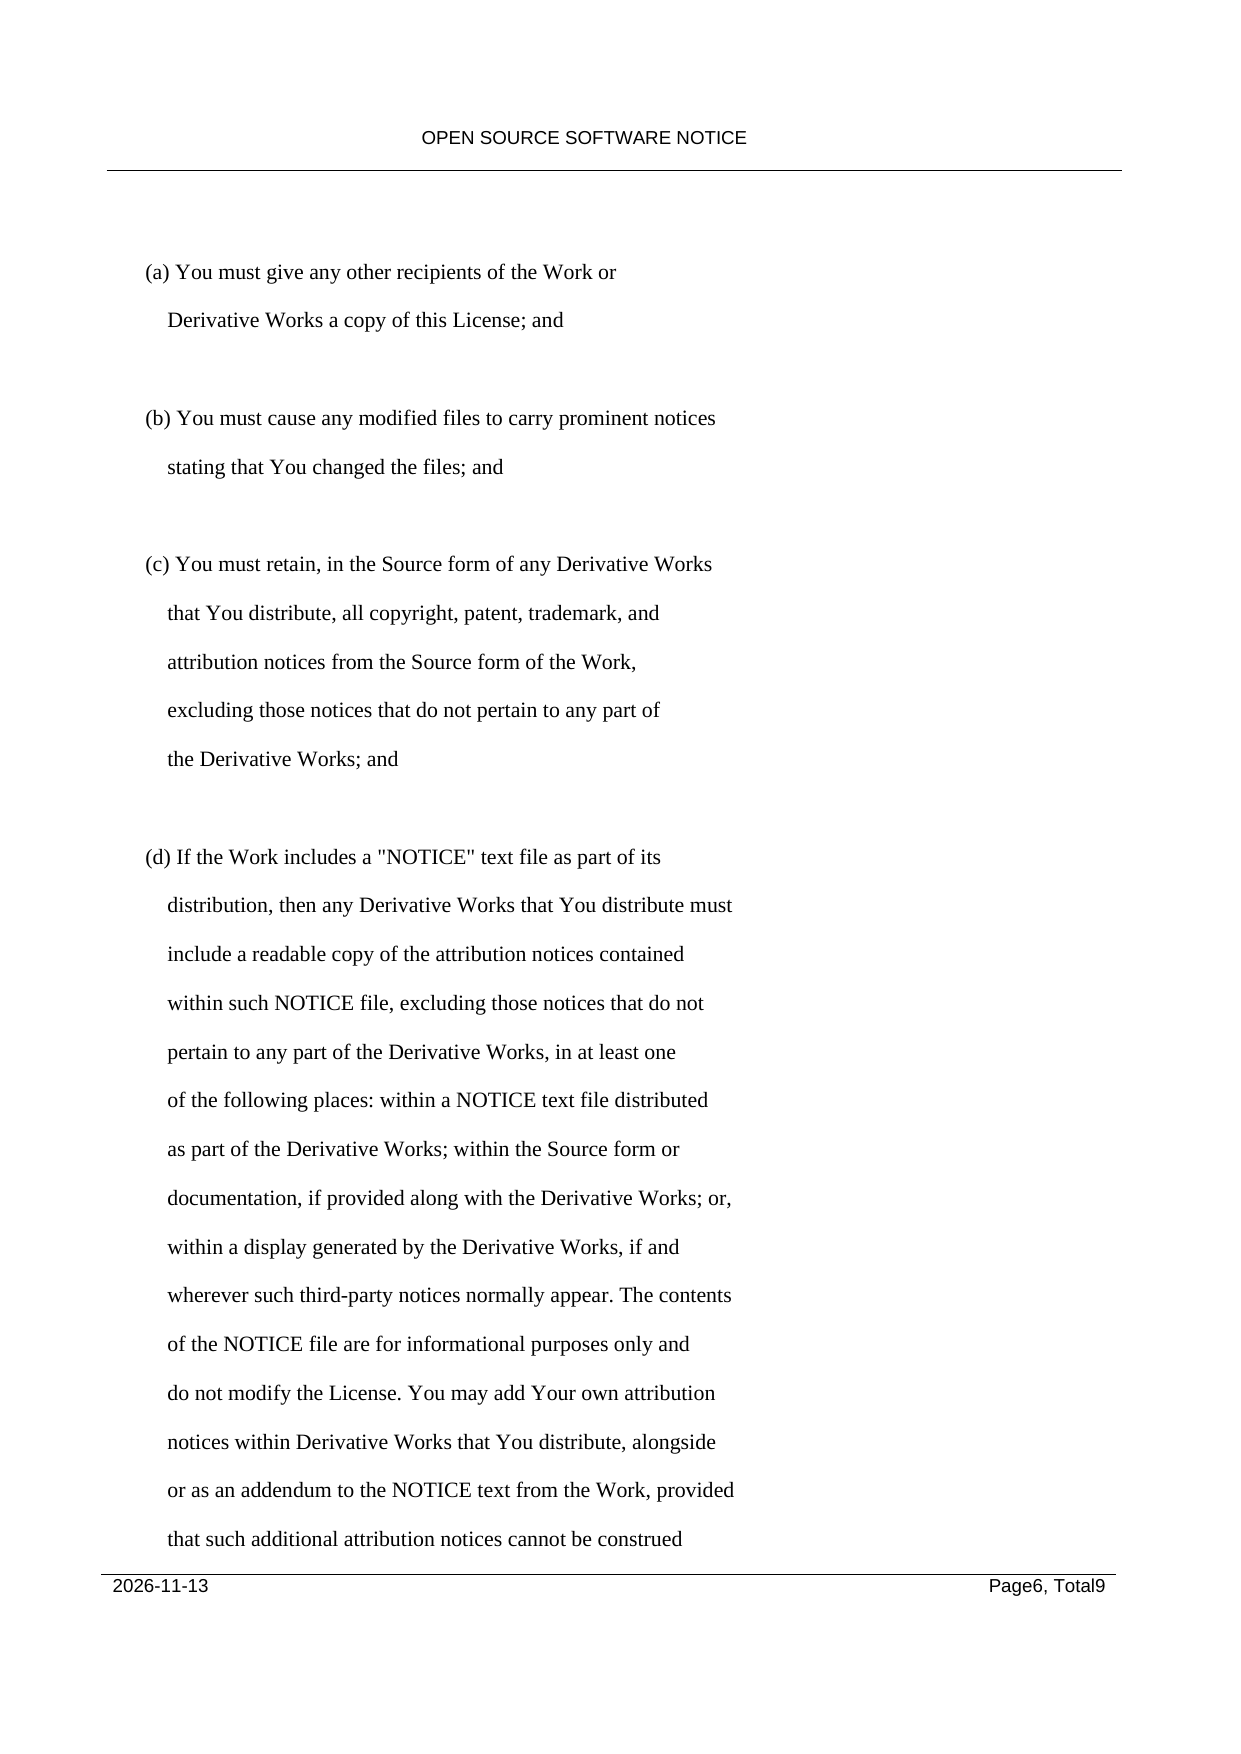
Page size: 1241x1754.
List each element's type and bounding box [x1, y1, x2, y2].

text [112, 206, 1128, 1555]
